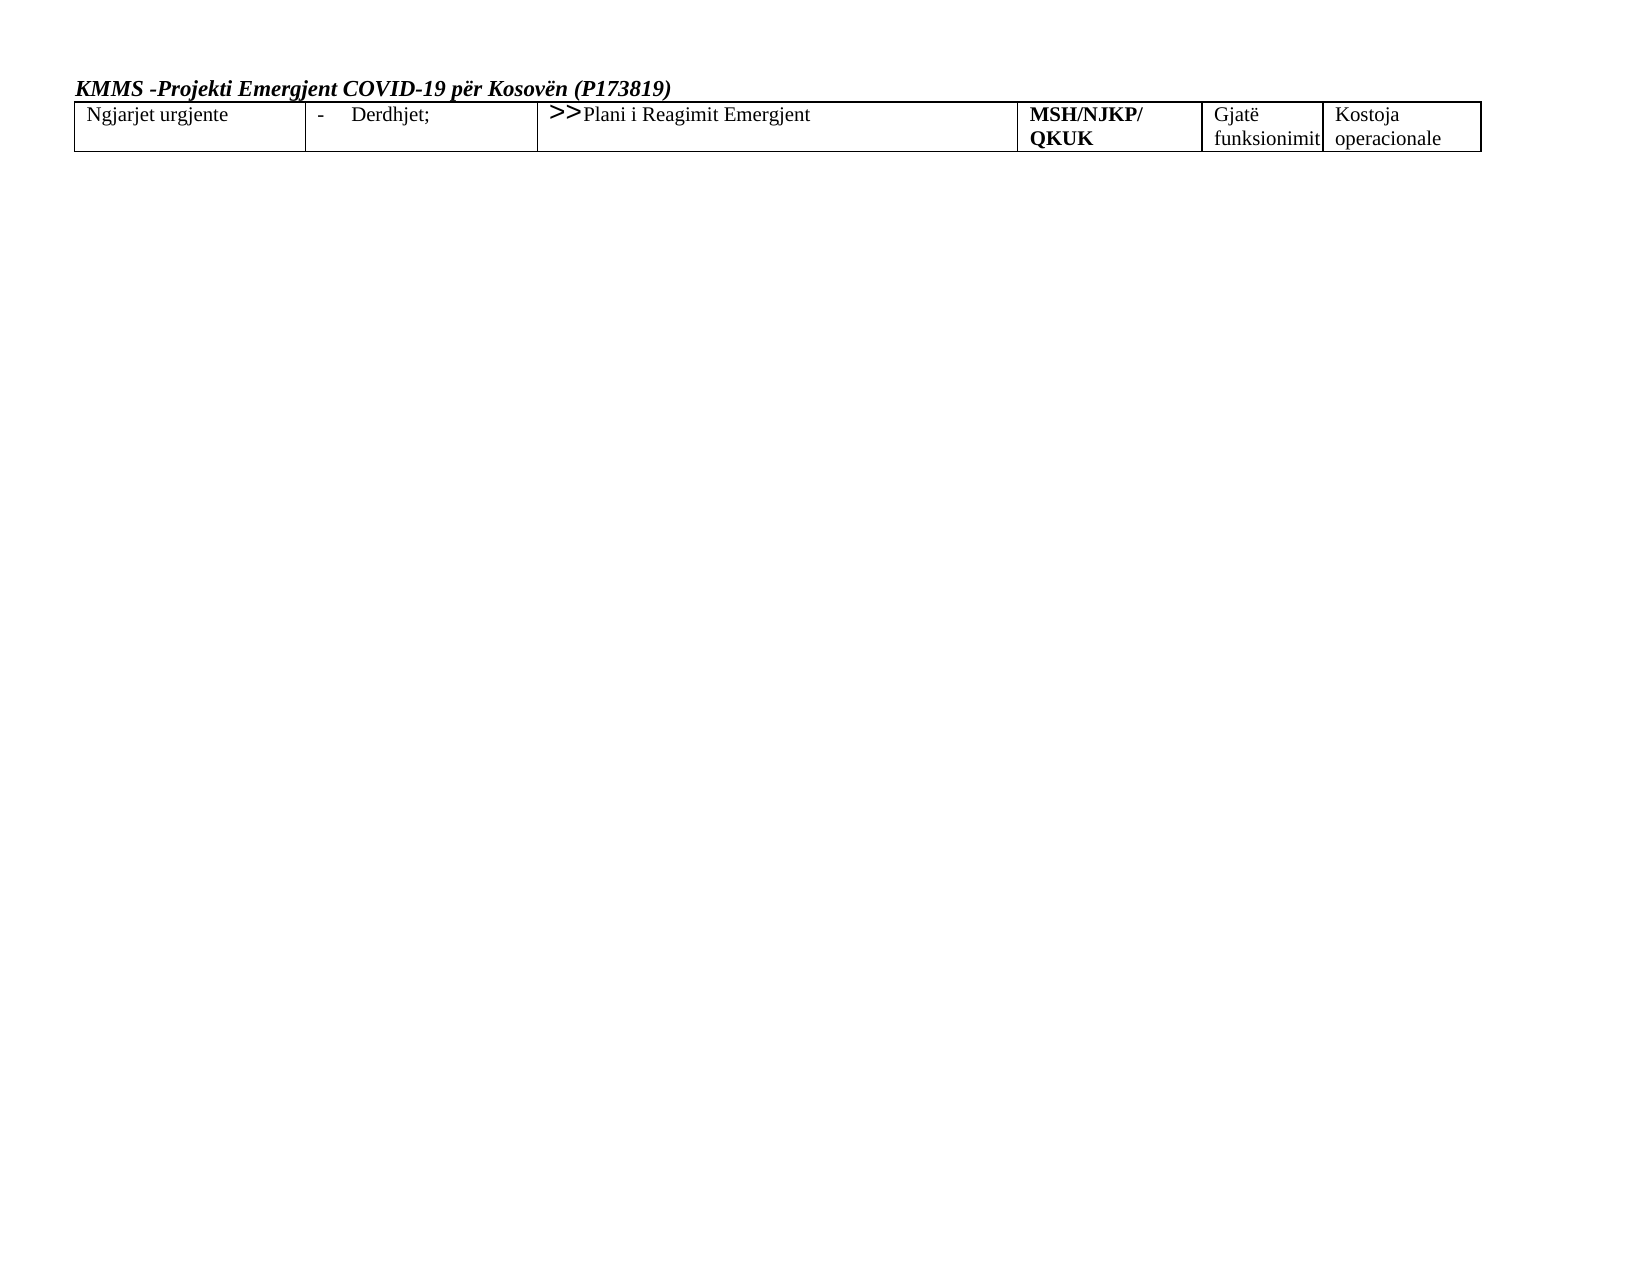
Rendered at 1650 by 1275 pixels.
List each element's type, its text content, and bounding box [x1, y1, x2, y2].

table_cell MSH/NJKP/​​QKUK [1018, 103, 1201, 151]
table_cell >> Plani i Reagimit Emergjent [538, 103, 1017, 151]
table_cell Ngjarjet urgjente [75, 103, 305, 151]
table_cell Gjatë funksionimit [1203, 103, 1322, 151]
table_cell - Derdhjet; [306, 103, 537, 151]
table_cell Kostoja operacionale [1324, 103, 1480, 151]
